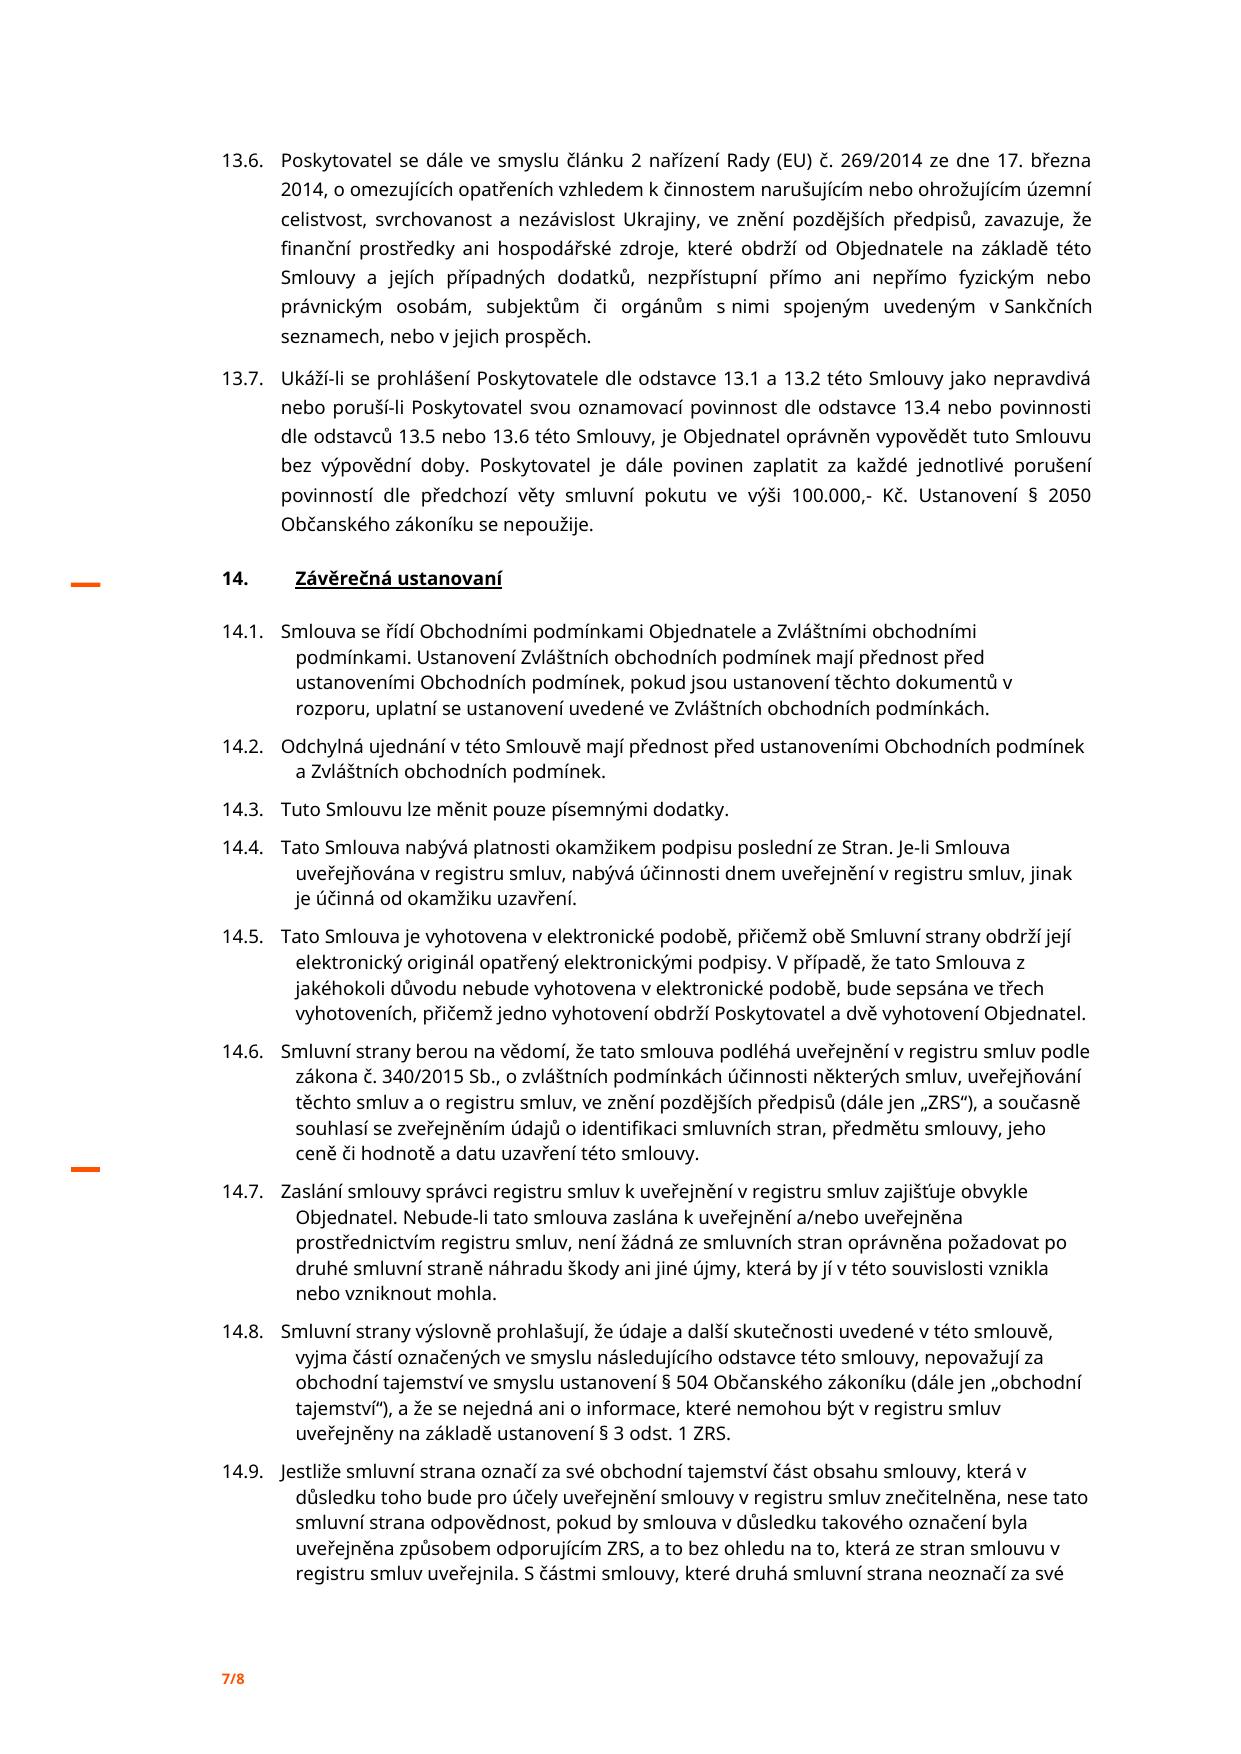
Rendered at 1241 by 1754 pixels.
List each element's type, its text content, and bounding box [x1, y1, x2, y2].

list Tuto Smlouvu lze měnit pouze písemnými dodatky. [222, 797, 1093, 822]
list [222, 1459, 1093, 1586]
list Ukáží-li se prohlášení Poskytovatele dle odstavce 13.1 a 13.2 této Smlouvy jako nepravdivá nebo poruší-li Poskytovatel svou oznamovací povinnost dle odstavce 13.4 nebo povinnosti dle odstavců 13.5 nebo 13.6 této Smlouvy, je Objednatel oprávněn vypovědět tuto Smlouvu bez výpovědní doby. Poskytovatel je dále povinen zaplatit za každé jednotlivé porušení povinností dle předchozí věty smluvní pokutu ve výši 100.000,- Kč. Ustanovení § 2050 Občanského zákoníku se nepoužije. [221, 365, 1093, 537]
list Odchylná ujednání v této Smlouvě mají přednost před ustanoveními Obchodních podmínek a Zvláštních obchodních podmínek. [222, 733, 1093, 784]
list Smluvní strany výslovně prohlašují, že údaje a další skutečnosti uvedené v této smlouvě, vyjma částí označených ve smyslu následujícího odstavce této smlouvy, nepovažují za obchodní tajemství ve smyslu ustanovení § 504 Občanského zákoníku (dále jen „obchodní tajemství“), a že se nejedná ani o informace, které nemohou být v registru smluv uveřejněny na základě ustanovení § 3 odst. 1 ZRS. [222, 1318, 1093, 1446]
list Smluvní strany berou na vědomí, že tato smlouva podléhá uveřejnění v registru smluv podle zákona č. 340/2015 Sb., o zvláštních podmínkách účinnosti některých smluv, uveřejňování těchto smluv a o registru smluv, ve znění pozdějších předpisů (dále jen „ZRS“), a současně souhlasí se zveřejněním údajů o identifikaci smluvních stran, předmětu smlouvy, jeho ceně či hodnotě a datu uzavření této smlouvy. [222, 1038, 1093, 1166]
list Zaslání smlouvy správci registru smluv k uveřejnění v registru smluv zajišťuje obvykle Objednatel. Nebude-li tato smlouva zaslána k uveřejnění a/nebo uveřejněna prostřednictvím registru smluv, není žádná ze smluvních stran oprávněna požadovat po druhé smluvní straně náhradu škody ani jiné újmy, která by jí v této souvislosti vznikla nebo vzniknout mohla. [222, 1178, 1093, 1306]
list Smlouva se řídí Obchodními podmínkami Objednatele a Zvláštními obchodními podmínkami. Ustanovení Zvláštních obchodních podmínek mají přednost před ustanoveními Obchodních podmínek, pokud jsou ustanovení těchto dokumentů v rozporu, uplatní se ustanovení uvedené ve Zvláštních obchodních podmínkách. [222, 618, 1093, 721]
list Tato Smlouva je vyhotovena v elektronické podobě, přičemž obě Smluvní strany obdrží její elektronický originál opatřený elektronickými podpisy. V případě, že tato Smlouva z jakéhokoli důvodu nebude vyhotovena v elektronické podobě, bude sepsána ve třech vyhotoveních, přičemž jedno vyhotovení obdrží Poskytovatel a dvě vyhotovení Objednatel. [222, 924, 1093, 1026]
subtitle Závěrečná ustanovaní [222, 566, 1093, 591]
list Tato Smlouva nabývá platnosti okamžikem podpisu poslední ze Stran. Je-li Smlouva uveřejňována v registru smluv, nabývá účinnosti dnem uveřejnění v registru smluv, jinak je účinná od okamžiku uzavření. [222, 835, 1093, 911]
list Poskytovatel se dále ve smyslu článku 2 nařízení Rady (EU) č. 269/2014 ze dne 17. března 2014, o omezujících opatřeních vzhledem k činnostem narušujícím nebo ohrožujícím územní celistvost, svrchovanost a nezávislost Ukrajiny, ve znění pozdějších předpisů, zavazuje, že finanční prostředky ani hospodářské zdroje, které obdrží od Objednatele na základě této Smlouvy a jejích případných dodatků, nezpřístupní přímo ani nepřímo fyzickým nebo právnickým osobám, subjektům či orgánům s nimi spojeným uvedeným v Sankčních seznamech, nebo v jejich prospěch. [221, 147, 1093, 349]
